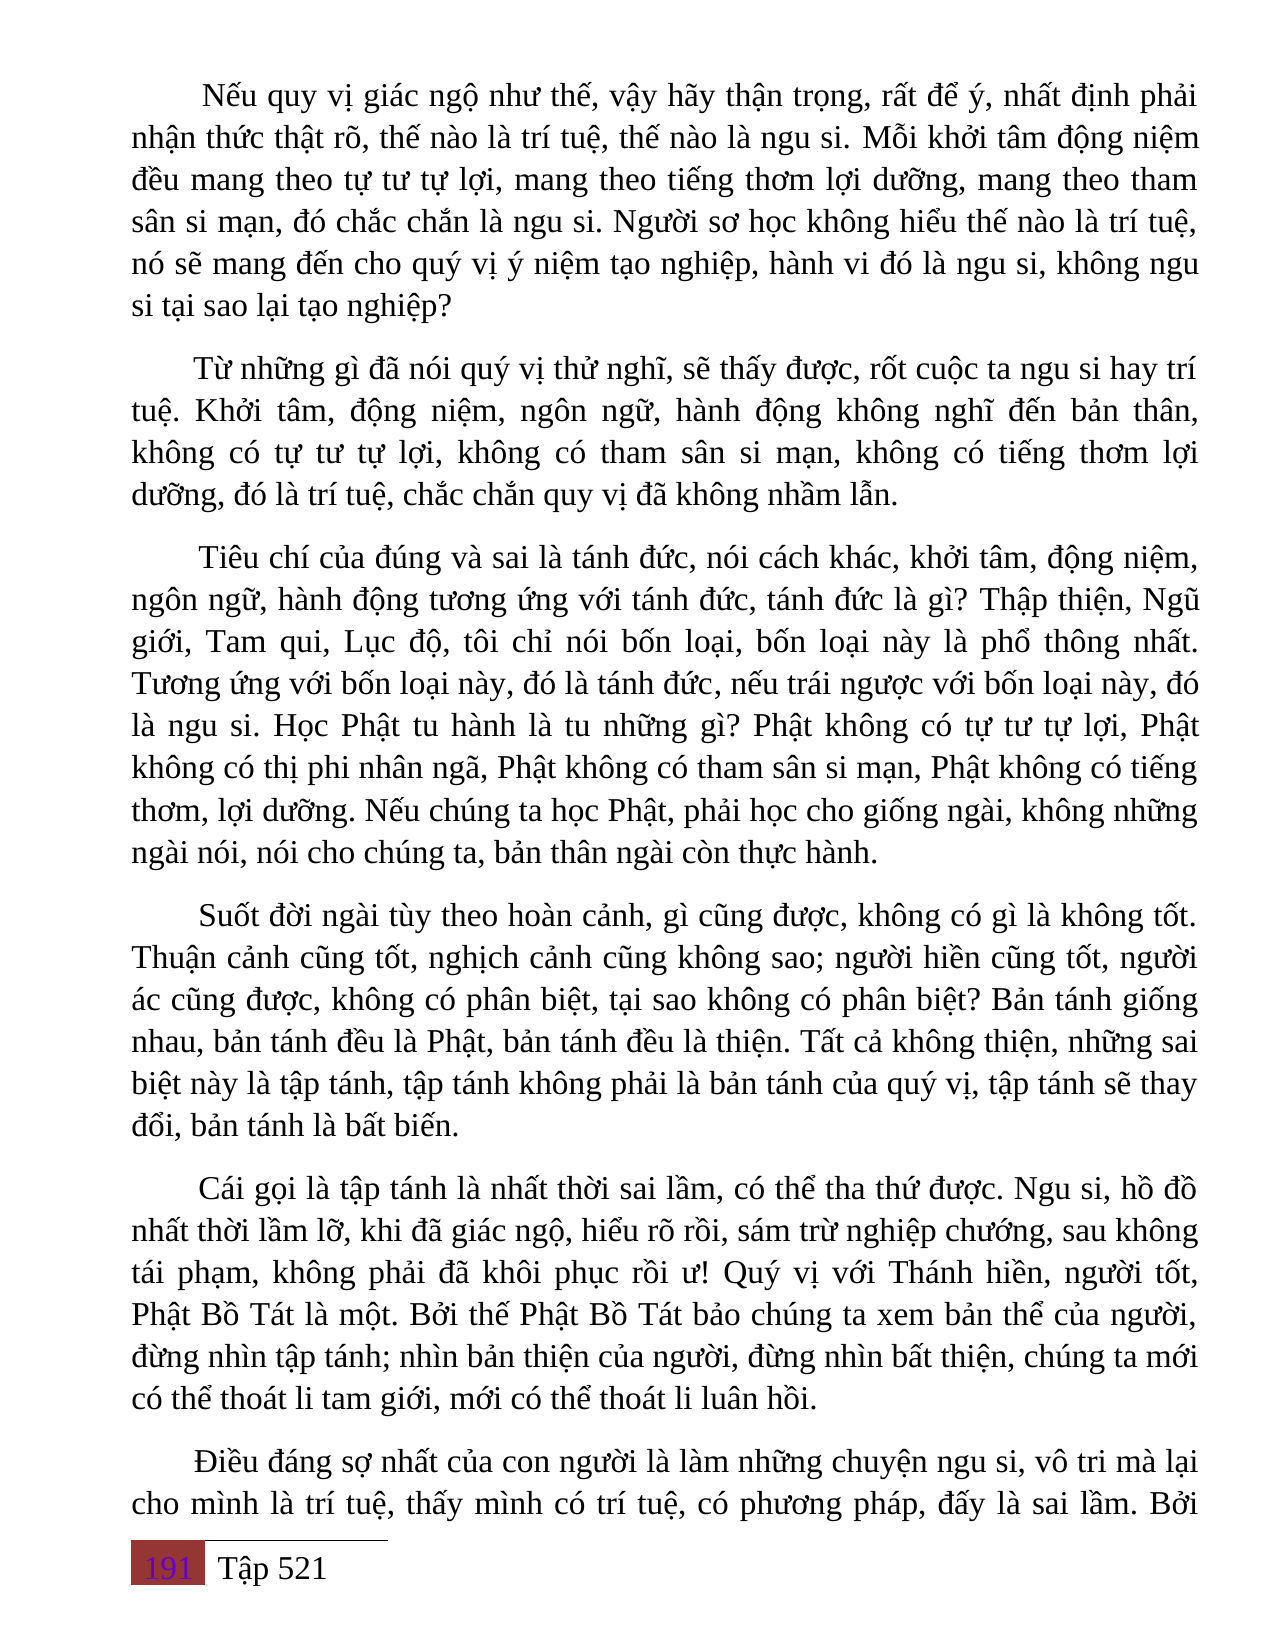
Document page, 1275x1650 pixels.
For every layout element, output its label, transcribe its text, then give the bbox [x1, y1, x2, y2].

text Tiêu chí của đúng và sai là tánh đức, nói cách khác, khởi tâm, động niệm, ngôn ngữ, hành động tương ứng với tánh đức, tánh đức là gì? Thập thiện, Ngũ giới, Tam qui, Lục độ, tôi chỉ nói bốn loại, bốn loại này là phổ thông nhất. Tương ứng với bốn loại này, đó là tánh đức, nếu trái ngược với bốn loại này, đó là ngu si. Học Phật tu hành là tu những gì? Phật không có tự tư tự lợi, Phật không có thị phi nhân ngã, Phật không có tham sân si mạn, Phật không có tiếng thơm, lợi dưỡng. Nếu chúng ta học Phật, phải học cho giống ngài, không những ngài nói, nói cho chúng ta, bản thân ngài còn thực hành. [131, 537, 1200, 870]
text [131, 1441, 1200, 1522]
text Từ những gì đã nói quý vị thử nghĩ, sẽ thấy được, rốt cuộc ta ngu si hay trí tuệ. Khởi tâm, động niệm, ngôn ngữ, hành động không nghĩ đến bản thân, không có tự tư tự lợi, không có tham sân si mạn, không có tiếng thơm lợi dưỡng, đó là trí tuệ, chắc chắn quy vị đã không nhầm lẫn. [131, 348, 1200, 513]
text Cái gọi là tập tánh là nhất thời sai lầm, có thể tha thứ được. Ngu si, hồ đồ nhất thời lầm lỡ, khi đã giác ngộ, hiểu rõ rồi, sám trừ nghiệp chướng, sau không tái phạm, không phải đã khôi phục rồi ư! Quý vị với Thánh hiền, người tốt, Phật Bồ Tát là một. Bởi thế Phật Bồ Tát bảo chúng ta xem bản thể của người, đừng nhìn tập tánh; nhìn bản thiện của người, đừng nhìn bất thiện, chúng ta mới có thể thoát li tam giới, mới có thể thoát li luân hồi. [131, 1168, 1200, 1417]
text Suốt đời ngài tùy theo hoàn cảnh, gì cũng được, không có gì là không tốt. Thuận cảnh cũng tốt, nghịch cảnh cũng không sao; người hiền cũng tốt, người ác cũng được, không có phân biệt, tại sao không có phân biệt? Bản tánh giống nhau, bản tánh đều là Phật, bản tánh đều là thiện. Tất cả không thiện, những sai biệt này là tập tánh, tập tánh không phải là bản tánh của quý vị, tập tánh sẽ thay đổi, bản tánh là bất biến. [131, 895, 1200, 1143]
text Nếu quy vị giác ngộ như thế, vậy hãy thận trọng, rất để ý, nhất định phải nhận thức thật rõ, thế nào là trí tuệ, thế nào là ngu si. Mỗi khởi tâm động niệm đều mang theo tự tư tự lợi, mang theo tiếng thơm lợi dưỡng, mang theo tham sân si mạn, đó chắc chắn là ngu si. Người sơ học không hiểu thế nào là trí tuệ, nó sẽ mang đến cho quý vị ý niệm tạo nghiệp, hành vi đó là ngu si, không ngu si tại sao lại tạo nghiệp? [131, 75, 1200, 323]
